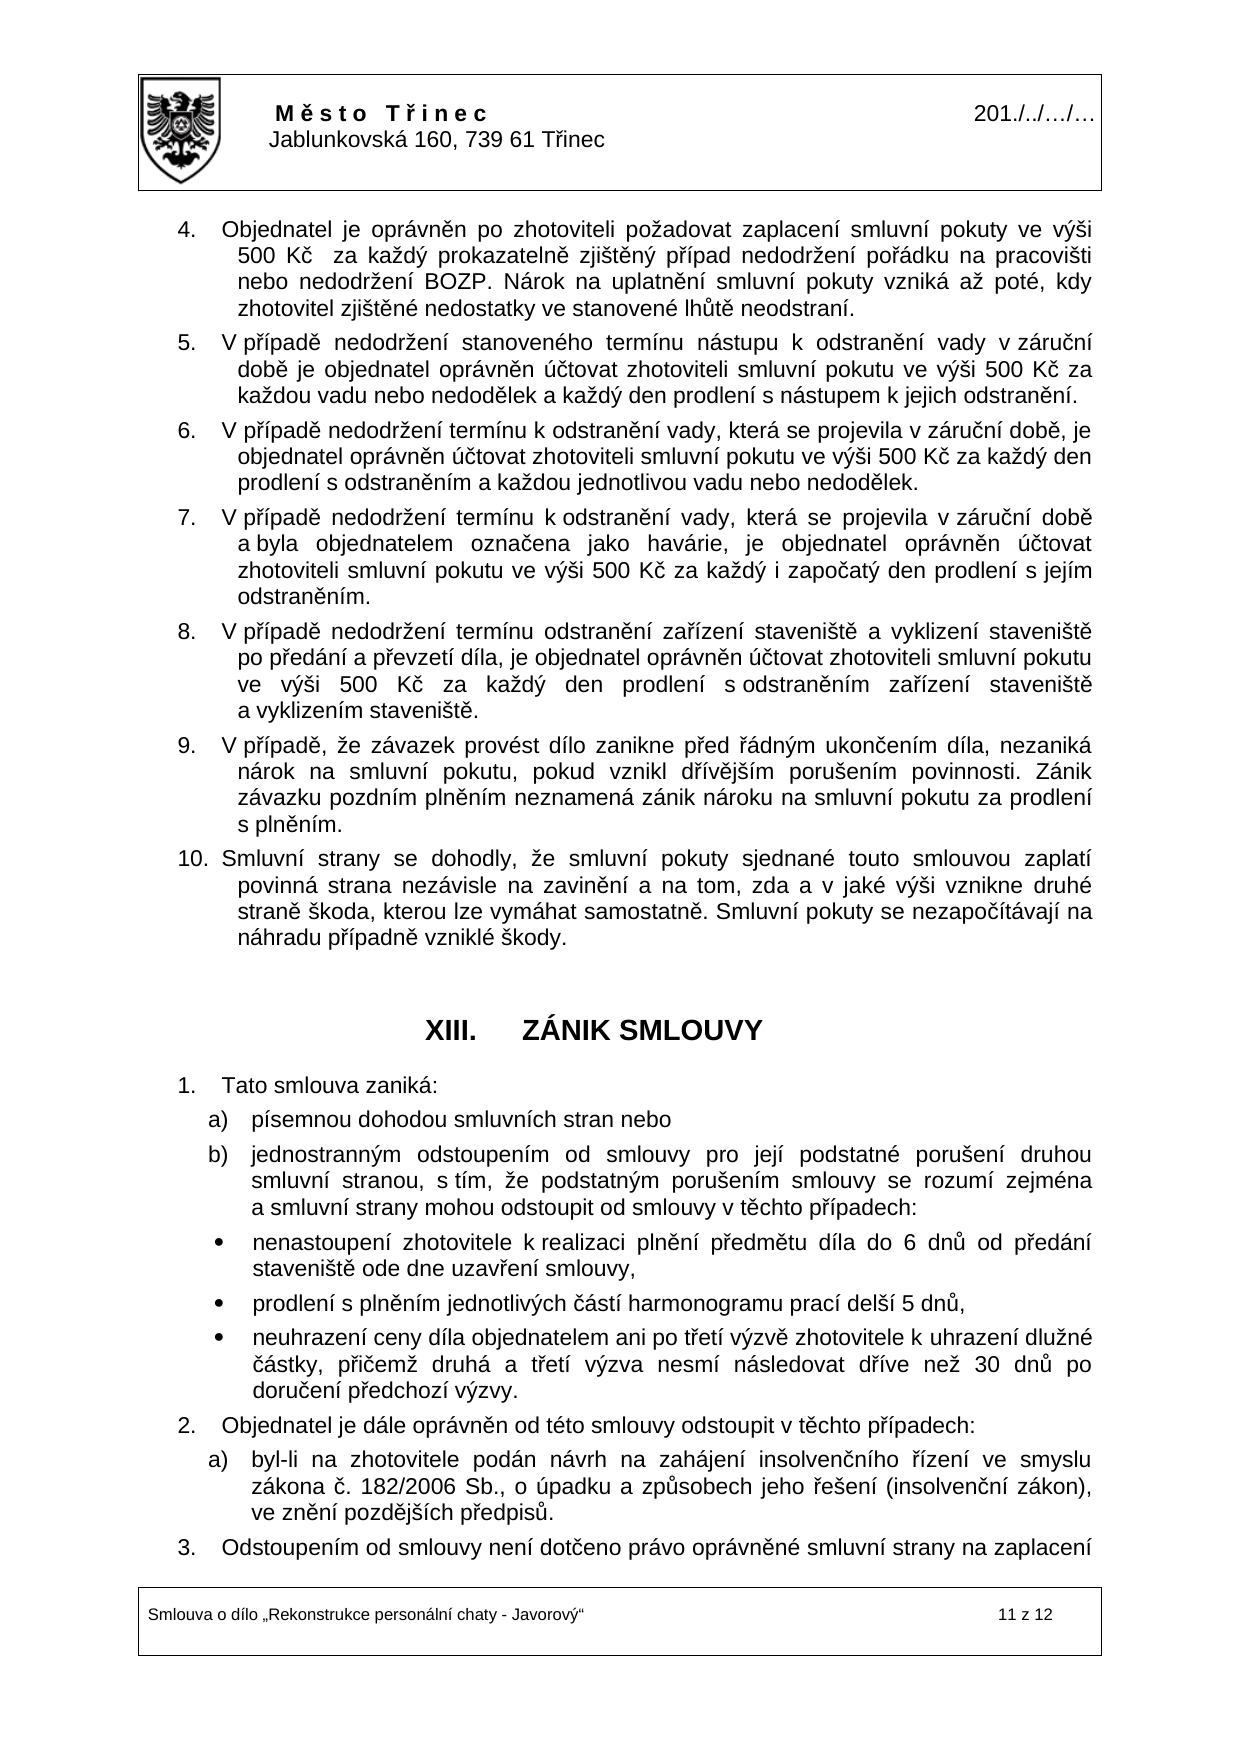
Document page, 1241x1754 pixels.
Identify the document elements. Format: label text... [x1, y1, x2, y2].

subtitle 10. Smluvní strany se dohodly, že smluvní pokuty sjednané touto smlouvou zaplatí povinná strana nezávisle na zavinění a na tom, zda a v jaké výši vznikne druhé straně škoda, kterou lze vymáhat samostatně. Smluvní pokuty se nezapočítávají na náhradu případně vzniklé škody. [177, 845, 1093, 951]
subtitle 8. V případě nedodržení termínu odstranění zařízení staveniště a vyklizení staveniště po předání a převzetí díla, je objednatel oprávněn účtovat zhotoviteli smluvní pokutu ve výši 500 Kč za každý den prodlení s odstraněním zařízení staveniště a vyklizením staveniště. [177, 618, 1093, 723]
subtitle 6. V případě nedodržení termínu k odstranění vady, která se projevila v záruční době, je objednatel oprávněn účtovat zhotoviteli smluvní pokutu ve výši 500 Kč za každý den prodlení s odstraněním a každou jednotlivou vadu nebo nedodělek. [177, 417, 1093, 496]
subtitle prodlení s plněním jednotlivých částí harmonogramu prací delší 5 dnů, [215, 1289, 1093, 1316]
subtitle ZÁNIK SMLOUVY [148, 1013, 1093, 1047]
text a) byl-li na zhotovitele podán návrh na zahájení insolvenčního řízení ve smyslu zákona č. 182/2006 Sb., o úpadku a způsobech jeho řešení (insolvenční zákon), ve znění pozdějších předpisů. [208, 1446, 1093, 1525]
subtitle 4. Objednatel je oprávněn po zhotoviteli požadovat zaplacení smluvní pokuty ve výši 500 Kč za každý prokazatelně zjištěný případ nedodržení pořádku na pracovišti nebo nedodržení BOZP. Nárok na uplatnění smluvní pokuty vzniká až poté, kdy zhotovitel zjištěné nedostatky ve stanovené lhůtě neodstraní. [177, 216, 1093, 321]
subtitle 5. V případě nedodržení stanoveného termínu nástupu k odstranění vady v záruční době je objednatel oprávněn účtovat zhotoviteli smluvní pokutu ve výši 500 Kč za každou vadu nebo nedodělek a každý den prodlení s nástupem k jejich odstranění. [177, 329, 1093, 408]
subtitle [177, 1534, 1093, 1560]
text a) písemnou dohodou smluvních stran nebo [208, 1106, 1093, 1133]
subtitle 7. V případě nedodržení termínu k odstranění vady, která se projevila v záruční době a byla objednatelem označena jako havárie, je objednatel oprávněn účtovat zhotoviteli smluvní pokutu ve výši 500 Kč za každý i započatý den prodlení s jejím odstraněním. [177, 504, 1093, 609]
text b) jednostranným odstoupením od smlouvy pro její podstatné porušení druhou smluvní stranou, s tím, že podstatným porušením smlouvy se rozumí zejména a smluvní strany mohou odstoupit od smlouvy v těchto případech: [208, 1141, 1093, 1220]
subtitle neuhrazení ceny díla objednatelem ani po třetí výzvě zhotovitele k uhrazení dlužné částky, přičemž druhá a třetí výzva nesmí následovat dříve než 30 dnů po doručení předchozí výzvy. [215, 1324, 1093, 1403]
subtitle 1. Tato smlouva zaniká: [177, 1072, 1093, 1098]
subtitle nenastoupení zhotovitele k realizaci plnění předmětu díla do 6 dnů od předání staveniště ode dne uzavření smlouvy, [215, 1228, 1093, 1281]
subtitle 2. Objednatel je dále oprávněn od této smlouvy odstoupit v těchto případech: [177, 1412, 1093, 1438]
subtitle 9. V případě, že závazek provést dílo zanikne před řádným ukončením díla, nezaniká nárok na smluvní pokutu, pokud vznikl dřívějším porušením povinnosti. Zánik závazku pozdním plněním neznamená zánik nároku na smluvní pokutu za prodlení s plněním. [177, 732, 1093, 837]
